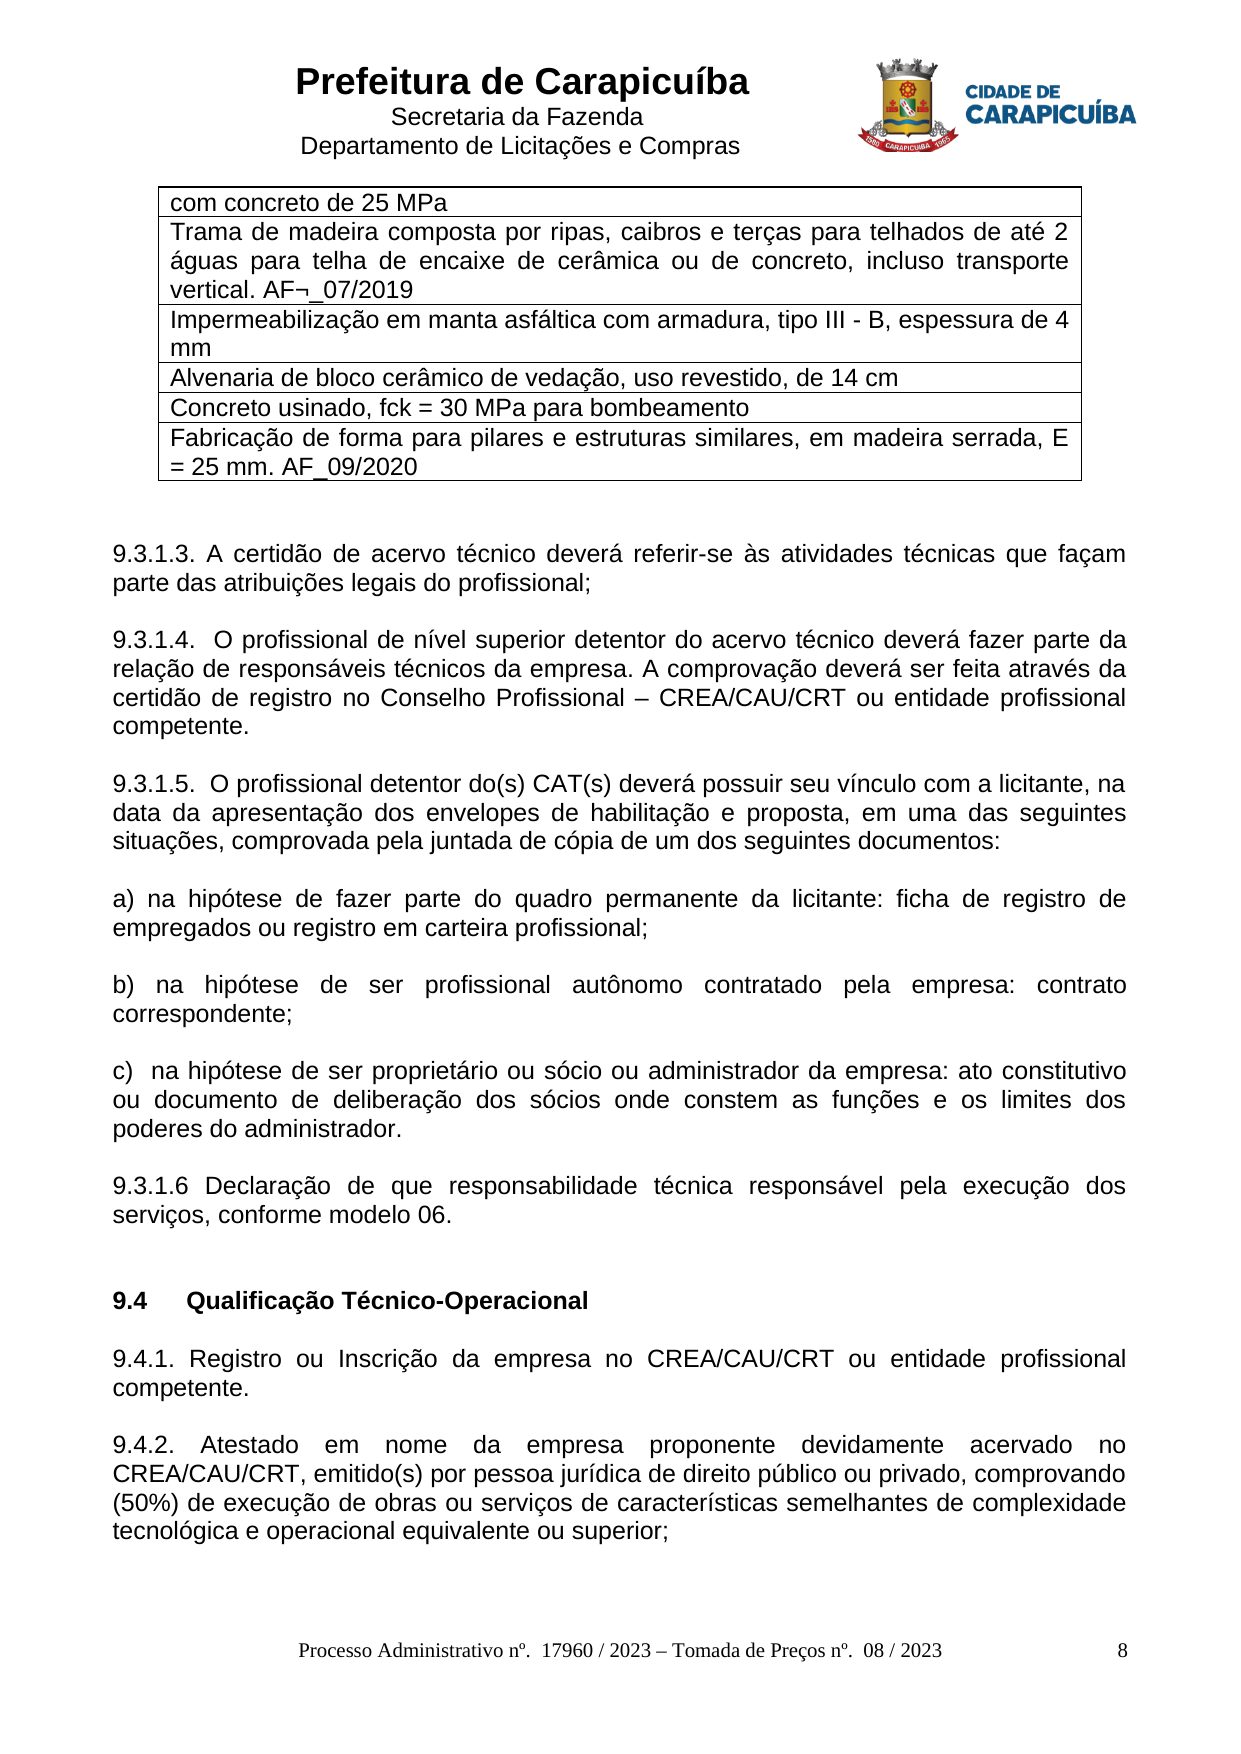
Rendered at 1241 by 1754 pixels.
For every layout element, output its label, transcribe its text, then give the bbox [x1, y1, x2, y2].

table_cell Fabricação de forma para pilares e estruturas similares, em madeira serrada, E = 25 mm. AF_09/2020 [159, 423, 1081, 480]
table_cell Concreto usinado, fck = 30 MPa para bombeamento [159, 393, 1081, 422]
text c) na hipótese de ser proprietário ou sócio ou administrador da empresa: ato constitutivo ou documento de deliberação dos sócios onde constem as funções e os limites dos poderes do administrador. [112, 1056, 1128, 1142]
table_cell Laje pré-fabricada mista vigota treliçada/lajota cerâmica - LT 16 (12 + 4) e capa com concreto de 25 MPa [159, 188, 1081, 216]
text a) na hipótese de fazer parte do quadro permanente da licitante: ficha de registro de empregados ou registro em carteira profissional; [112, 884, 1128, 941]
text 9.4 Qualificação Técnico-Operacional [112, 1286, 1128, 1315]
text 9.4.1. Registro ou Inscrição da empresa no CREA/CAU/CRT ou entidade profissional competente. [112, 1344, 1128, 1401]
text 9.3.1.5. O profissional detentor do(s) CAT(s) deverá possuir seu vínculo com a licitante, na data da apresentação dos envelopes de habilitação e proposta, em uma das seguintes situações, comprovada pela juntada de cópia de um dos seguintes documentos: [112, 769, 1128, 855]
table_cell Trama de madeira composta por ripas, caibros e terças para telhados de até 2 águas para telha de encaixe de cerâmica ou de concreto, incluso transporte vertical. AF¬_07/2019 [159, 217, 1081, 303]
table_cell Impermeabilização em manta asfáltica com armadura, tipo III - B, espessura de 4 mm [159, 305, 1081, 362]
text 9.3.1.4. O profissional de nível superior detentor do acervo técnico deverá fazer parte da relação de responsáveis técnicos da empresa. A comprovação deverá ser feita através da certidão de registro no Conselho Profissional – CREA/CAU/CRT ou entidade profissional competente. [112, 625, 1128, 740]
text 9.4.2. Atestado em nome da empresa proponente devidamente acervado no CREA/CAU/CRT, emitido(s) por pessoa jurídica de direito público ou privado, comprovando [112, 1430, 1128, 1487]
text b) na hipótese de ser profissional autônomo contratado pela empresa: contrato correspondente; [112, 970, 1128, 1027]
table_cell Alvenaria de bloco cerâmico de vedação, uso revestido, de 14 cm [159, 363, 1081, 392]
text (50%) de execução de obras ou serviços de características semelhantes de complexidade tecnológica e operacional equivalente ou superior; [112, 1487, 1128, 1545]
picture [857, 57, 1139, 152]
text 9.3.1.3. A certidão de acervo técnico deverá referir-se às atividades técnicas que façam parte das atribuições legais do profissional; [112, 539, 1128, 596]
text 9.3.1.6 Declaração de que responsabilidade técnica responsável pela execução dos serviços, conforme modelo 06. [112, 1171, 1128, 1229]
